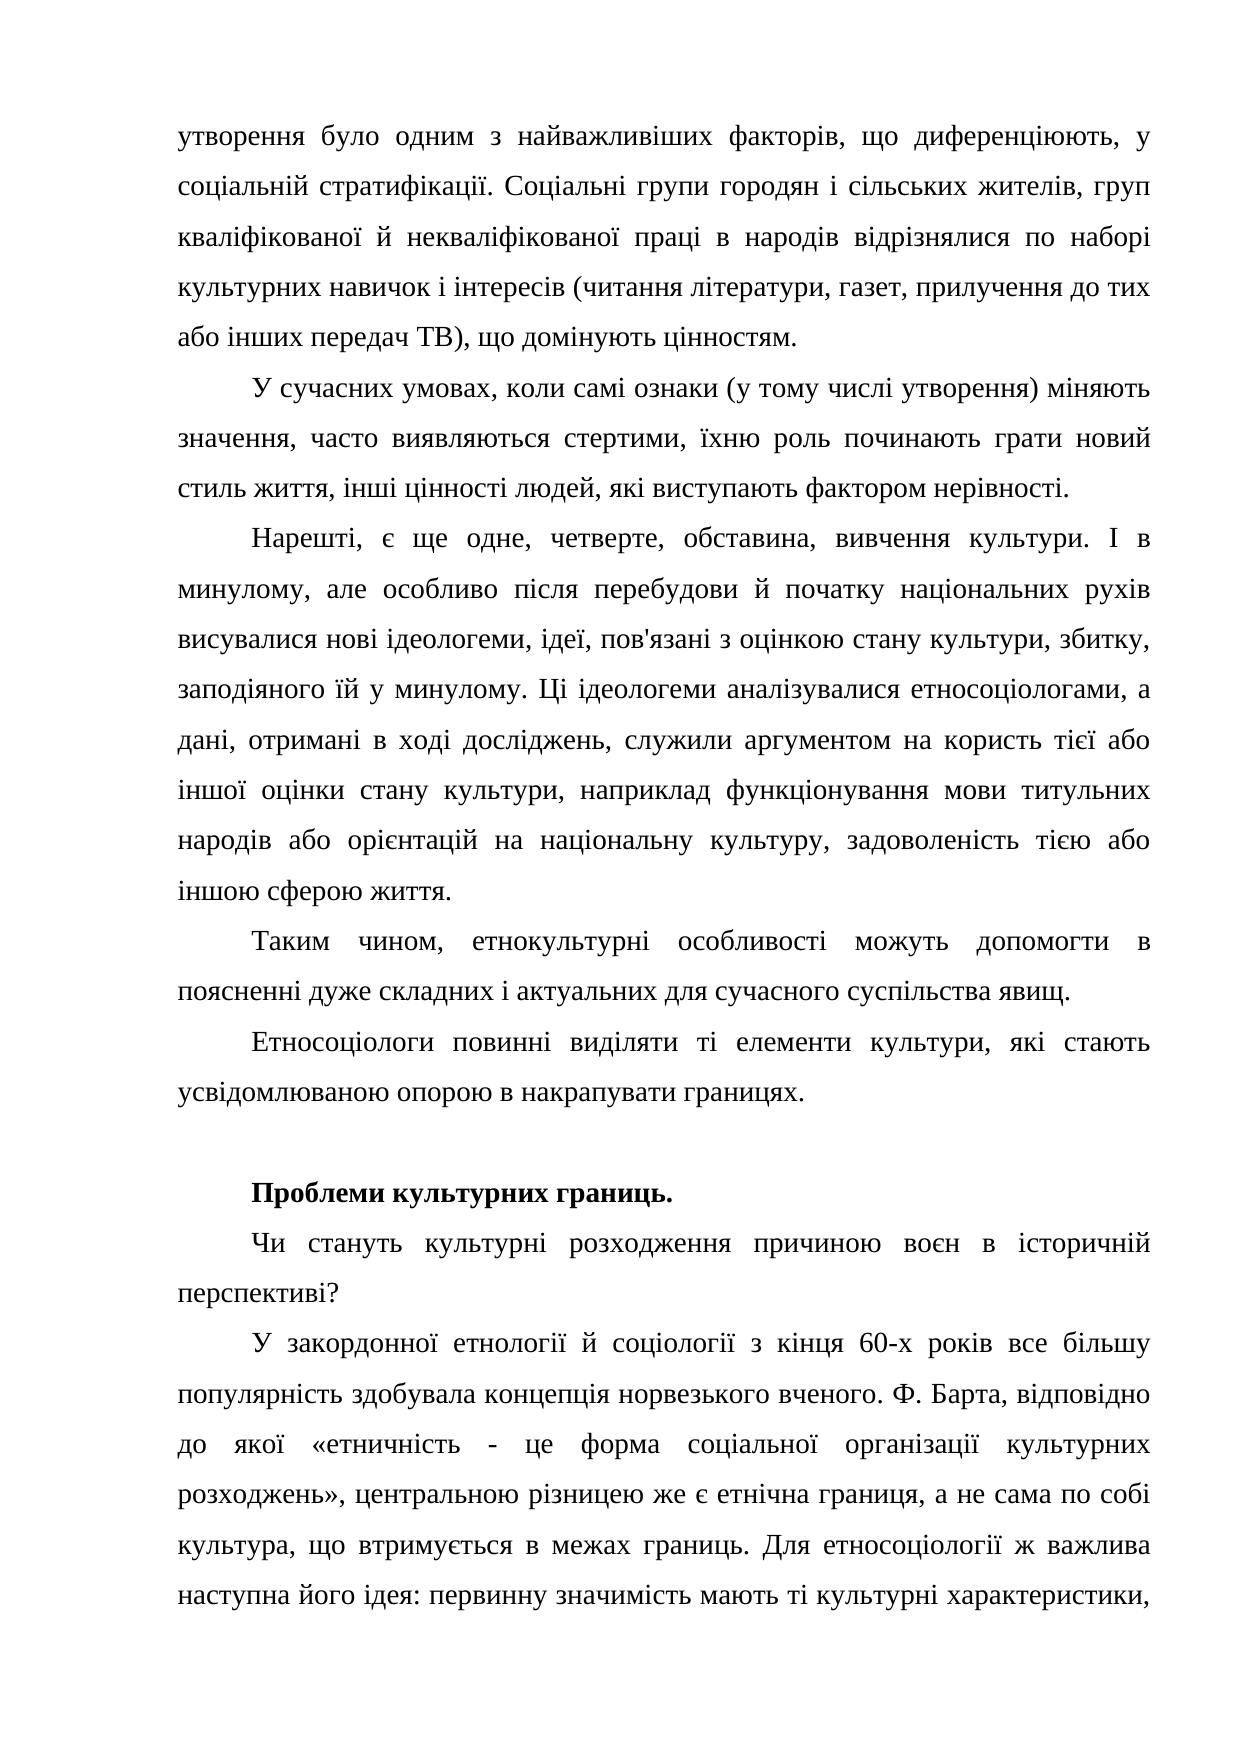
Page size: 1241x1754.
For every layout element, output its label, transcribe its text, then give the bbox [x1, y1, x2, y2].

text Таким чином, етнокультурні особливості можуть допомогти в поясненні дуже складних і актуальних для сучасного суспільства явищ. [177, 923, 1152, 1007]
text Проблеми культурних границь. [177, 1175, 1152, 1208]
text Нарешті, є ще одне, четверте, обставина, вивчення культури. І в минулому, але особливо після перебудови й початку національних рухів висувалися нові ідеологеми, ідеї, пов'язані з оцінкою стану культури, збитку, заподіяного їй у минулому. Ці ідеологеми аналізувалися етносоціологами, а дані, отримані в ході досліджень, служили аргументом на користь тієї або іншої оцінки стану культури, наприклад функціонування мови титульних народів або орієнтацій на національну культуру, задоволеність тією або іншою сферою життя. [177, 521, 1152, 906]
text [177, 1326, 1152, 1611]
text Чи стануть культурні розходження причиною воєн в історичній перспективі? [177, 1225, 1152, 1309]
text Етносоціологи повинні виділяти ті елементи культури, які стають усвідомлюваною опорою в накрапувати границях. [177, 1024, 1152, 1108]
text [177, 118, 1152, 353]
text У сучасних умовах, коли самі ознаки (у тому числі утворення) міняють значення, часто виявляються стертими, їхню роль починають грати новий стиль життя, інші цінності людей, які виступають фактором нерівності. [177, 370, 1152, 504]
